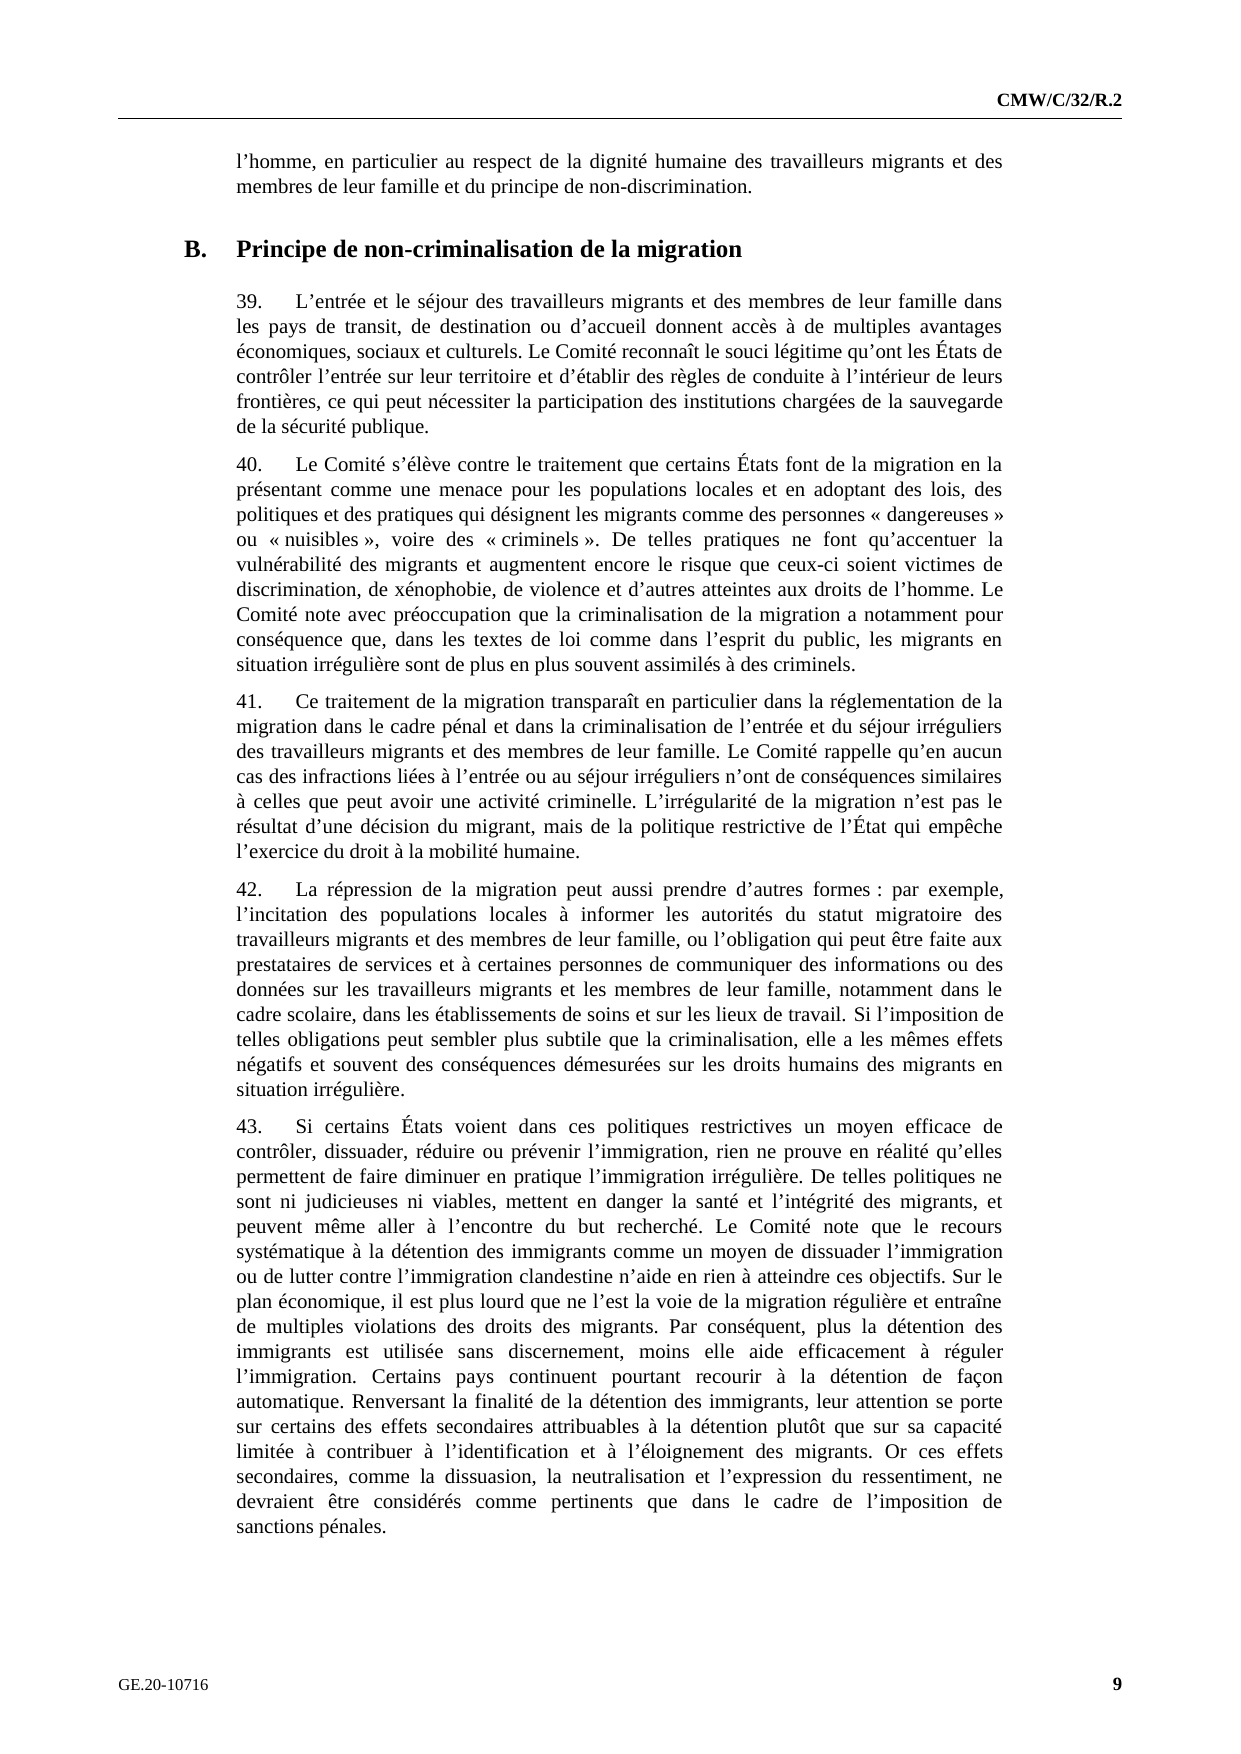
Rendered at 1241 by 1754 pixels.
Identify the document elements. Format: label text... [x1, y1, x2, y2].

text 40. Le Comité s’élève contre le traitement que certains États font de la migration en la présentant comme une menace pour les populations locales et en adoptant des lois, des politiques et des pratiques qui désignent les migrants comme des personnes « dangereuses » ou « nuisibles », voire des « criminels ». De telles pratiques ne font qu’accentuer la vulnérabilité des migrants et augmentent encore le risque que ceux-ci soient victimes de discrimination, de xénophobie, de violence et d’autres atteintes aux droits de l’homme. Le Comité note avec préoccupation que la criminalisation de la migration a notamment pour conséquence que, dans les textes de loi comme dans l’esprit du public, les migrants en situation irrégulière sont de plus en plus souvent assimilés à des criminels. [236, 451, 1004, 676]
text 43. Si certains États voient dans ces politiques restrictives un moyen efficace de contrôler, dissuader, réduire ou prévenir l’immigration, rien ne prouve en réalité qu’elles permettent de faire diminuer en pratique l’immigration irrégulière. De telles politiques ne sont ni judicieuses ni viables, mettent en danger la santé et l’intégrité des migrants, et peuvent même aller à l’encontre du but recherché. Le Comité note que le recours systématique à la détention des immigrants comme un moyen de dissuader l’immigration ou de lutter contre l’immigration clandestine n’aide en rien à atteindre ces objectifs. Sur le plan économique, il est plus lourd que ne l’est la voie de la migration régulière et entraîne de multiples violations des droits des migrants. Par conséquent, plus la détention des immigrants est utilisée sans discernement, moins elle aide efficacement à réguler l’immigration. Certains pays continuent pourtant recourir à la détention de façon automatique. Renversant la finalité de la détention des immigrants, leur attention se porte sur certains des effets secondaires attribuables à la détention plutôt que sur sa capacité limitée à contribuer à l’identification et à l’éloignement des migrants. Or ces effets secondaires, comme la dissuasion, la neutralisation et l’expression du ressentiment, ne devraient être considérés comme pertinents que dans le cadre de l’imposition de sanctions pénales. [236, 1113, 1004, 1538]
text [236, 148, 1004, 198]
text 42. La répression de la migration peut aussi prendre d’autres formes : par exemple, l’incitation des populations locales à informer les autorités du statut migratoire des travailleurs migrants et des membres de leur famille, ou l’obligation qui peut être faite aux prestataires de services et à certaines personnes de communiquer des informations ou des données sur les travailleurs migrants et les membres de leur famille, notamment dans le cadre scolaire, dans les établissements de soins et sur les lieux de travail. Si l’imposition de telles obligations peut sembler plus subtile que la criminalisation, elle a les mêmes effets négatifs et souvent des conséquences démesurées sur les droits humains des migrants en situation irrégulière. [236, 876, 1004, 1101]
text 39. L’entrée et le séjour des travailleurs migrants et des membres de leur famille dans les pays de transit, de destination ou d’accueil donnent accès à de multiples avantages économiques, sociaux et culturels. Le Comité reconnaît le souci légitime qu’ont les États de contrôler l’entrée sur leur territoire et d’établir des règles de conduite à l’intérieur de leurs frontières, ce qui peut nécessiter la participation des institutions chargées de la sauvegarde de la sécurité publique. [236, 288, 1004, 438]
text 41. Ce traitement de la migration transparaît en particulier dans la réglementation de la migration dans le cadre pénal et dans la criminalisation de l’entrée et du séjour irréguliers des travailleurs migrants et des membres de leur famille. Le Comité rappelle qu’en aucun cas des infractions liées à l’entrée ou au séjour irréguliers n’ont de conséquences similaires à celles que peut avoir une activité criminelle. L’irrégularité de la migration n’est pas le résultat d’une décision du migrant, mais de la politique restrictive de l’État qui empêche l’exercice du droit à la mobilité humaine. [236, 688, 1004, 863]
text B. Principe de non-criminalisation de la migration [118, 235, 1004, 263]
